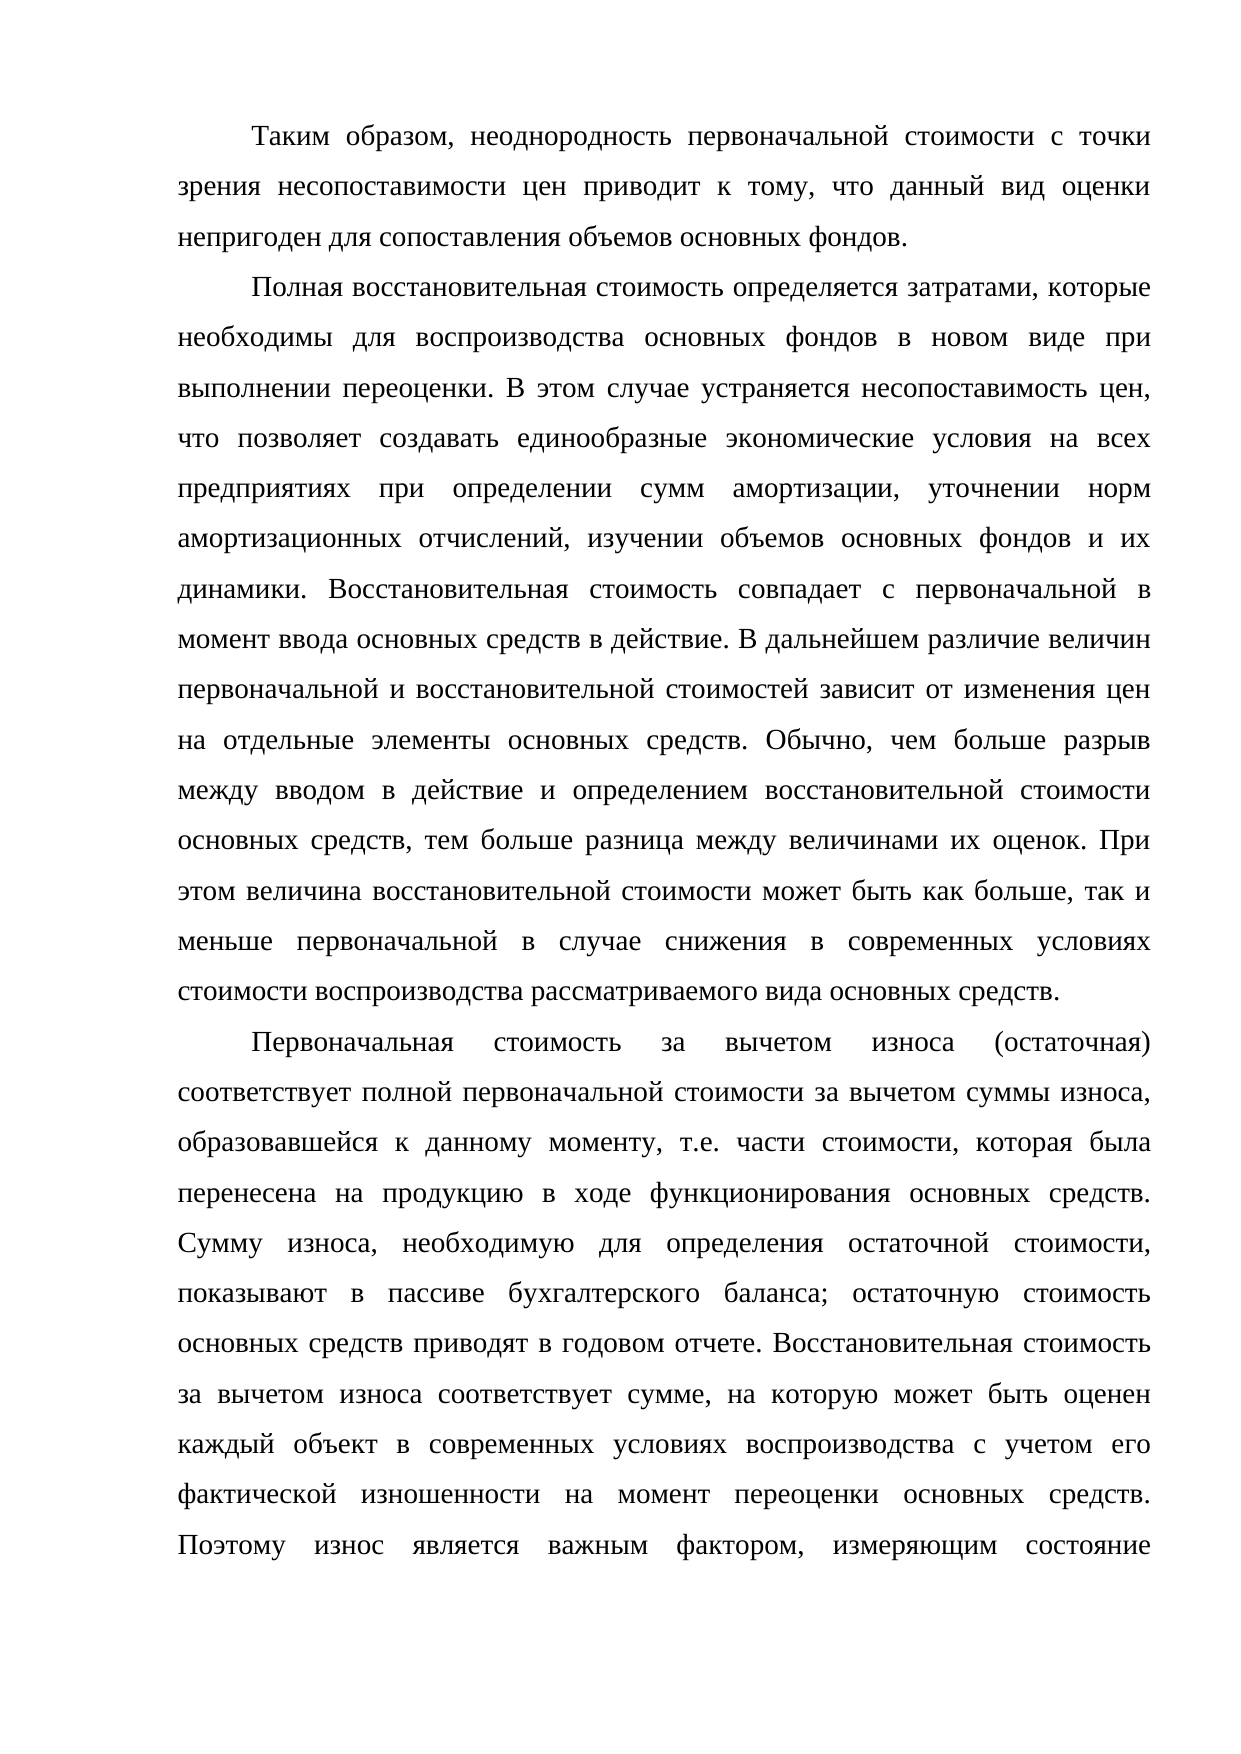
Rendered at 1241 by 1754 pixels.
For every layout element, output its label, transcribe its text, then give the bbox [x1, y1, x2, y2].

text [177, 1024, 1152, 1560]
text Таким образом, неоднородность первоначальной стоимости с точки зрения несопоставимости цен приводит к тому, что данный вид оценки непригоден для сопоставления объемов основных фондов. [177, 118, 1152, 252]
text Полная восстановительная стоимость определяется затратами, которые необходимы для воспроизводства основных фондов в новом виде при выполнении переоценки. В этом случае устраняется несопоставимость цен, что позволяет создавать единообразные экономические условия на всех предприятиях при определении сумм амортизации, уточнении норм амортизационных отчислений, изучении объемов основных фондов и их динамики. Восстановительная стоимость совпадает с первоначальной в момент ввода основных средств в действие. В дальнейшем различие величин первоначальной и восстановительной стоимостей зависит от изменения цен на отдельные элементы основных средств. Обычно, чем больше разрыв между вводом в действие и определением восстановительной стоимости основных средств, тем больше разница между величинами их оценок. При этом величина восстановительной стоимости может быть как больше, так и меньше первоначальной в случае снижения в современных условиях стоимости воспроизводства рассматриваемого вида основных средств. [177, 269, 1152, 1007]
